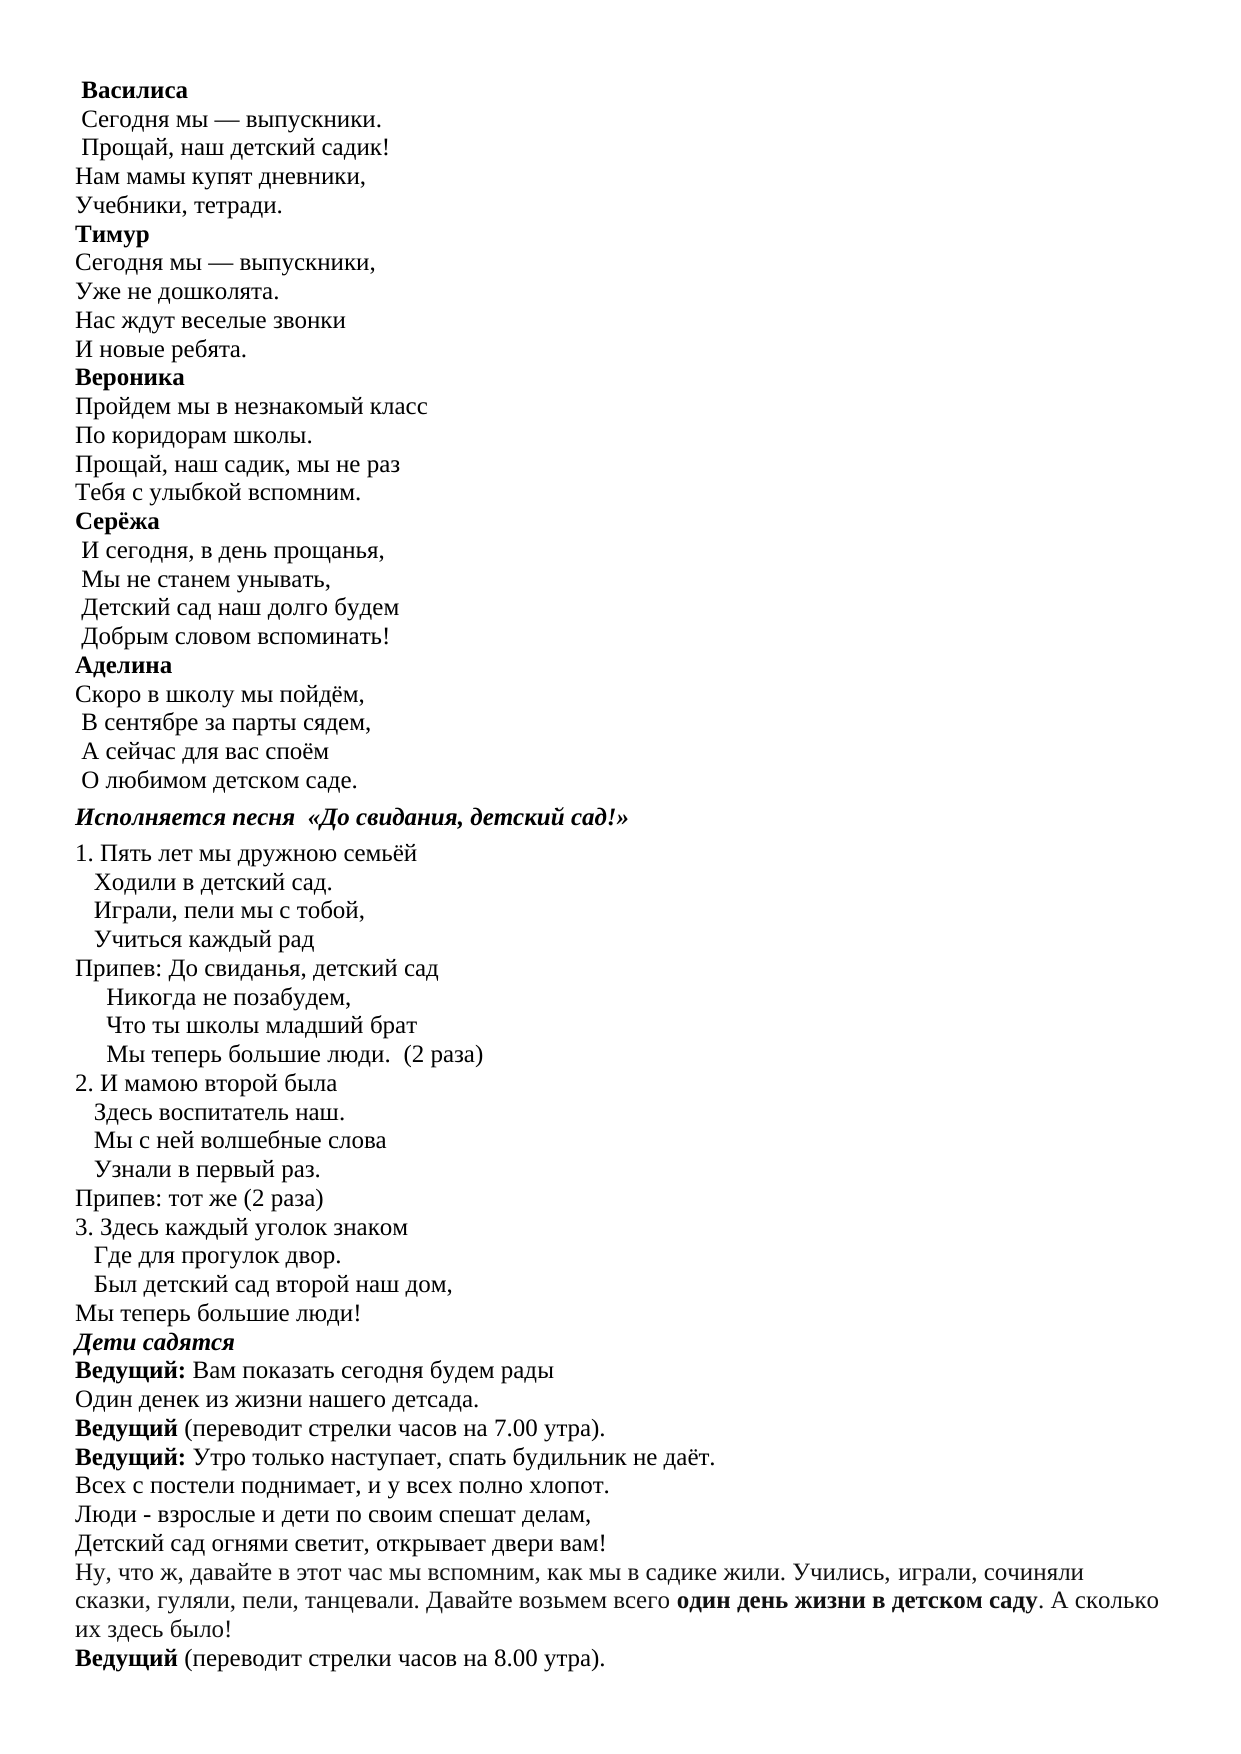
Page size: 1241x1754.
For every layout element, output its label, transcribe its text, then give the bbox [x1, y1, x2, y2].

text А сeйчaс для вaс спoём [75, 736, 1165, 765]
text И сегодня, в день прощанья, Мы не станем унывать, Детский сад наш долго будем Добрым словом вспоминать! [75, 535, 1165, 650]
text Детский сад огнями светит, открывает двери вам! [75, 1528, 1165, 1557]
text Мы теперь большие люди! [75, 1298, 1165, 1327]
text Пройдем мы в незнакомый класс [75, 391, 1165, 420]
text Припев: До свиданья, детский сад [75, 953, 1165, 982]
text Нам мамы купят дневники, [75, 161, 1165, 190]
text Ведущий: Вам показать сегодня будем рады [75, 1356, 1165, 1384]
text Прощай, наш садик, мы не раз [75, 449, 1165, 477]
text Вероника [75, 362, 1165, 391]
text Ведущий: Утро только наступает, спать будильник не даёт. [75, 1442, 1165, 1471]
text Припев: тот же (2 раза) [75, 1183, 1165, 1212]
text Был детский сад второй наш дом, [75, 1269, 1165, 1298]
text Дети садятся [75, 1327, 1165, 1356]
text Узнали в первый раз. [75, 1154, 1165, 1183]
text Уже не дошколята. [75, 276, 1165, 305]
text Ведущий (переводит стрелки часов на 8.00 утра). [75, 1643, 1165, 1672]
text Ходили в детский сад. [75, 867, 1165, 896]
text Ведущий (переводит стрелки часов на 7.00 утра). [75, 1413, 1165, 1442]
text Что ты школы младший брат [75, 1011, 1165, 1039]
text По коридорам школы. [75, 420, 1165, 449]
text Скopo в шкoлу мы пoйдём, [75, 679, 1165, 707]
text Ну, что ж, давайте в этот час мы вспомним, как мы в садике жили. Учились, играли, сочиняли сказки, гуляли, пели, танцевали. Давайте возьмем всего один день жизни в детском саду. А сколько их здесь было! [75, 1557, 1165, 1643]
text Сегодня мы — выпускники, [75, 247, 1165, 276]
text Здесь воспитатель наш. [75, 1097, 1165, 1126]
text Исполняется песня «До свидания, детский сад!» [75, 802, 1157, 830]
text Мы с ней волшебные слова [75, 1126, 1165, 1154]
text 1. Пять лет мы дружною семьёй [75, 838, 1165, 867]
text Один денек из жизни нашего детсада. [75, 1384, 1165, 1413]
text Учебники, тетради. [75, 190, 1165, 219]
text И новые ребята. [75, 334, 1165, 362]
text Аделина [75, 650, 1165, 679]
text Мы теперь большие люди. (2 раза) [75, 1039, 1165, 1068]
text Учиться каждый рад [75, 924, 1165, 953]
text Серёжа [75, 506, 1165, 535]
text Василиса [75, 75, 1165, 104]
text Тебя с улыбкой вспомним. [75, 477, 1165, 506]
text Где для прогулок двор. [75, 1241, 1165, 1269]
text Сегодня мы — выпускники. [75, 104, 1165, 132]
text Никогда не позабудем, [75, 982, 1165, 1011]
text Нас ждут веселые звонки [75, 305, 1165, 334]
text Прощай, наш детский садик! [75, 132, 1165, 161]
text О любимoм дeтскoм сaдe. [75, 765, 1165, 794]
text Всех с постели поднимает, и у всех полно хлопот. [75, 1471, 1165, 1499]
text Люди - взрослые и дети по своим спешат делам, [75, 1499, 1165, 1528]
text 2. И мамою второй была [75, 1068, 1165, 1097]
text В сeнтябpe зa пapты сядeм, [75, 707, 1165, 736]
text Тимур [75, 219, 1165, 247]
text 3. Здесь каждый уголок знаком [75, 1212, 1165, 1241]
text Играли, пели мы с тобой, [75, 896, 1165, 924]
